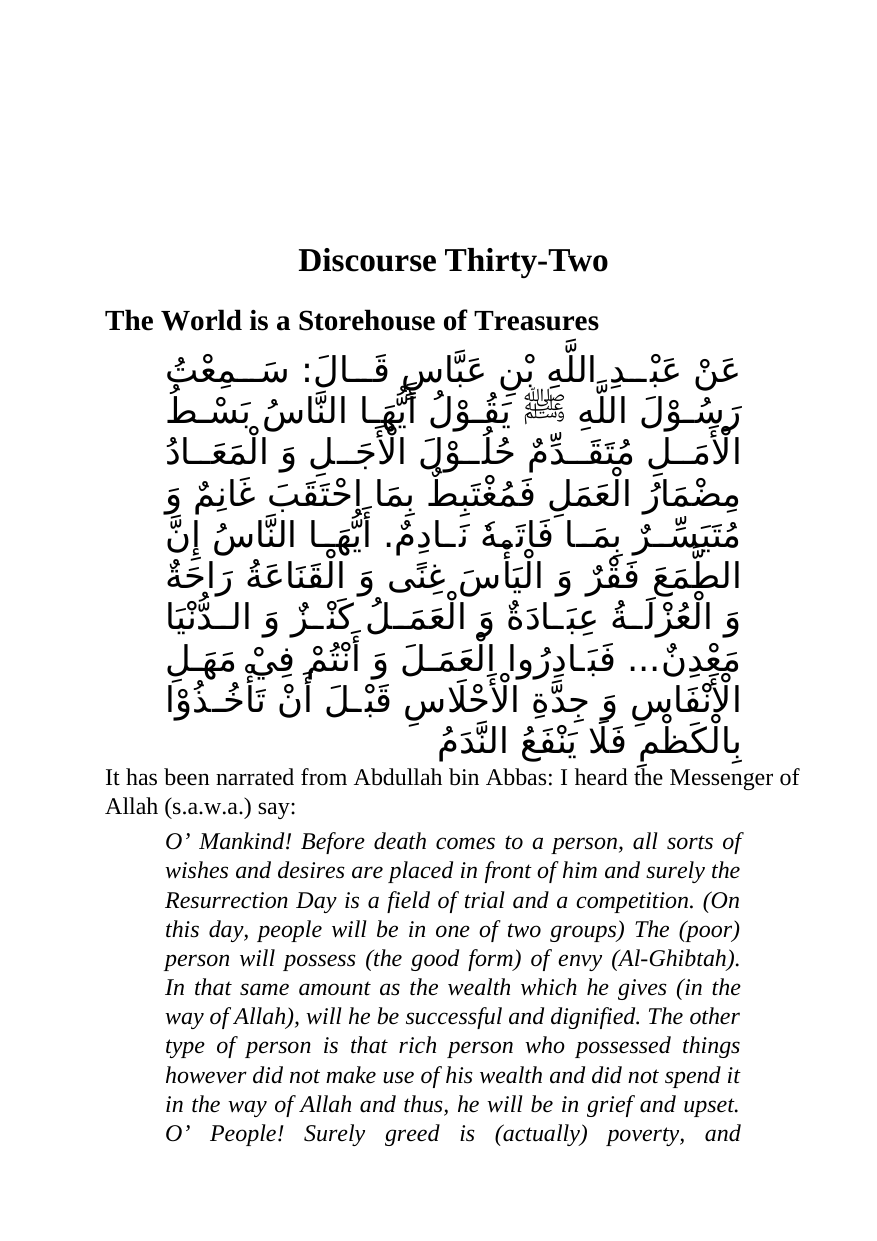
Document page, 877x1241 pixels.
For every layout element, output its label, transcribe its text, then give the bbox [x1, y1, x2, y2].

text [165, 826, 742, 1147]
text It has been narrated from Abdullah bin Abbas: I heard the Messenger of Allah (s.a.w.a.) say: [105, 762, 802, 820]
text عَنْ عَبْدِ اللَّهِ بْنِ عَبَّاسٍ قَالَ: سَمِعْتُ رَسُوْلَ اللَّهِ ﷺ يَقُوْلُ أَيُّهَا النَّاسُ بَسْطُ الْأَمَلِ مُتَقَدِّمٌ حُلُوْلَ الْأَجَلِ وَ الْمَعَادُ مِضْمَارُ الْعَمَلِ فَمُغْتَبِطٌ بِمَا احْتَقَبَ غَانِمٌ وَ مُتَيَسِّرٌ بِمَا فَاتَهٗ نَادِمٌ. أَيُّهَا النَّاسُ إِنَّ الطَّمَعَ فَقْرٌ وَ الْيَأْسَ غِنًى وَ الْقَنَاعَةُ رَاحَةٌ وَ الْعُزْلَةُ عِبَادَةٌ وَ الْعَمَلُ كَنْزٌ وَ الدُّنْيَا مَعْدِنٌ... فَبَادِرُوا الْعَمَلَ وَ أَنْتُمْ فِيْ مَهَلِ الْأَنْفَاسِ وَ جِدَّةِ الْأَحْلَاسِ قَبْلَ أَنْ تَأْخُذُوْا بِالْكَظْمِ فَلَا يَنْفَعُ النَّدَمُ [165, 349, 742, 762]
subtitle The World is a Storehouse of Treasures [105, 303, 802, 337]
subtitle Discourse Thirty-Two [105, 240, 802, 278]
